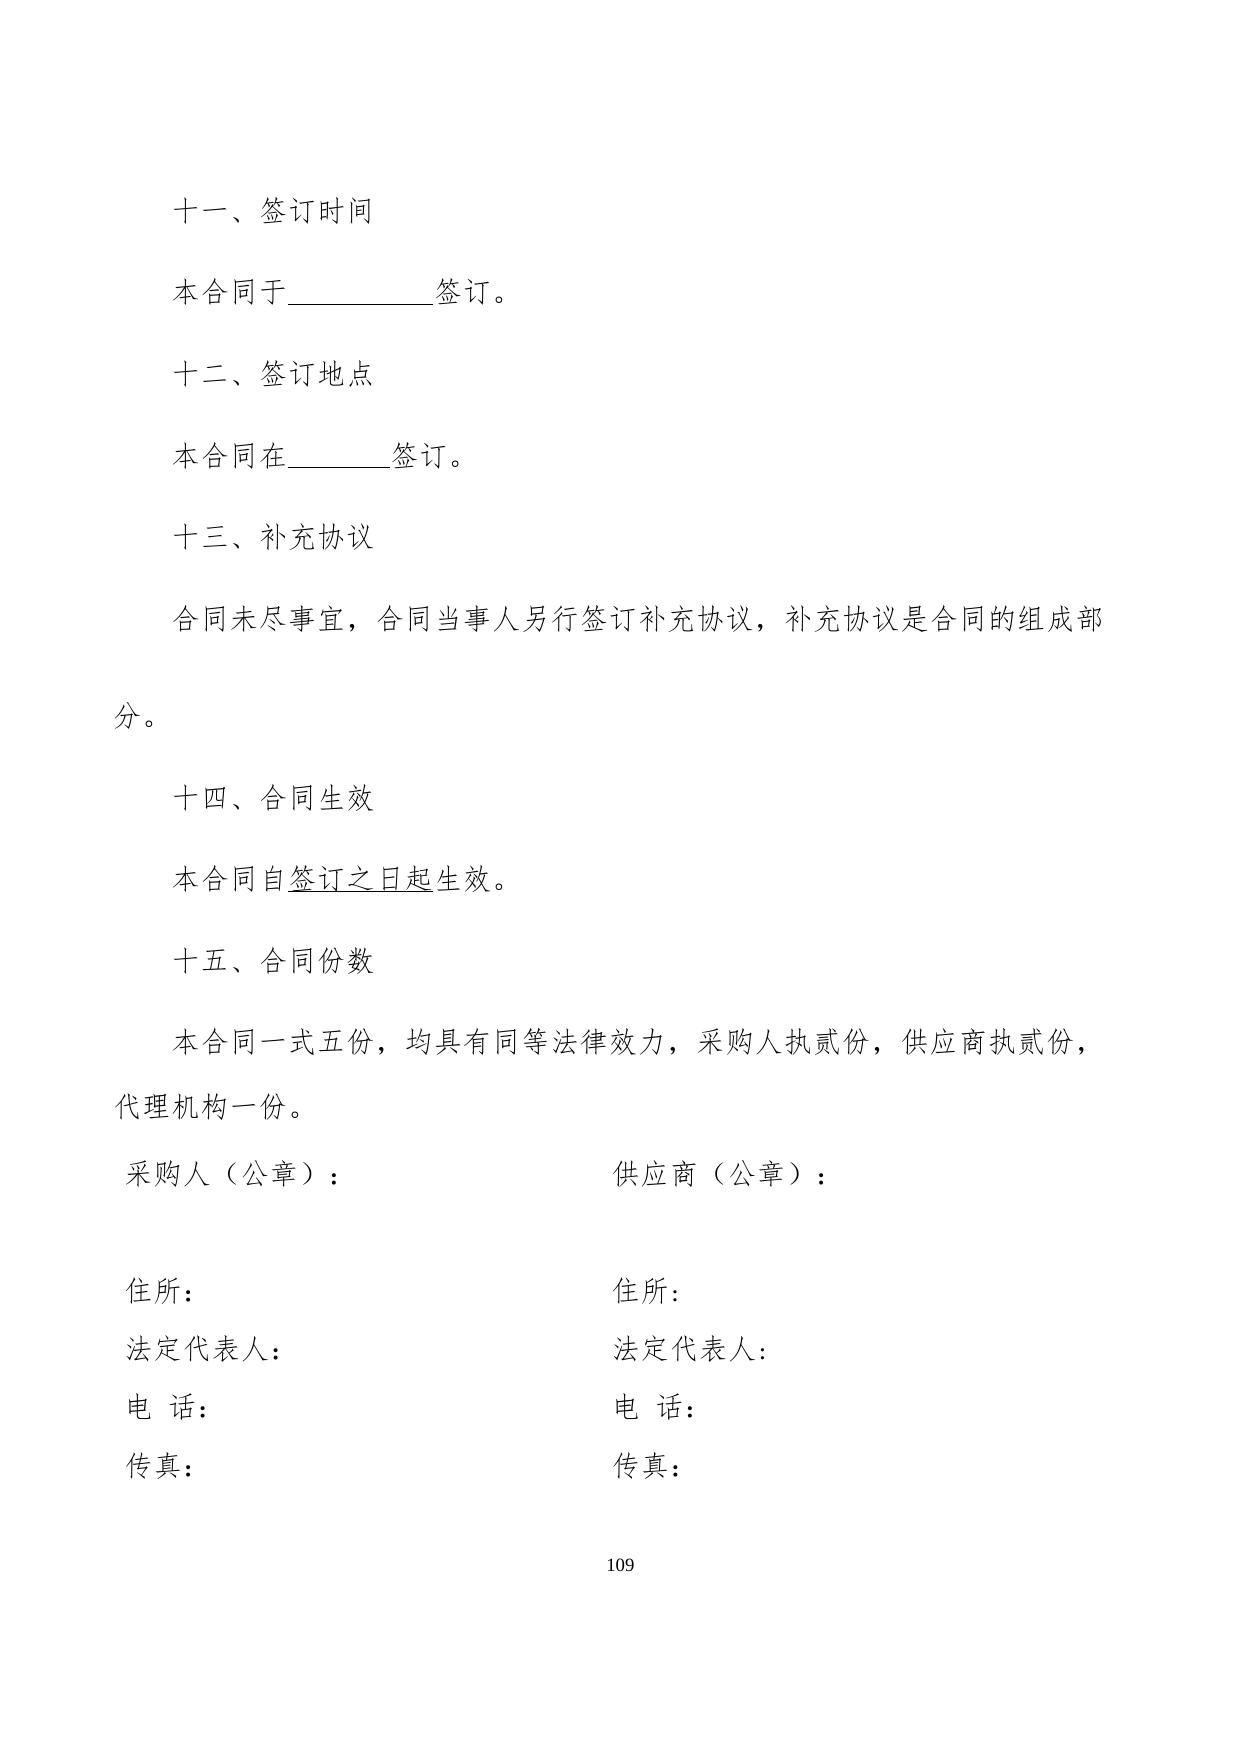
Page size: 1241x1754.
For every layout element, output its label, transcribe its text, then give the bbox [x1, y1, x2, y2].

text 本合同于 签订。 [112, 258, 1128, 323]
table_cell 法定代表人： [123, 1313, 610, 1371]
table_cell 电 话： [610, 1371, 1141, 1429]
table_cell 传真： [123, 1430, 610, 1488]
table_cell 法定代表人: [610, 1313, 1141, 1371]
text 本合同一式五份，均具有同等法律效力，采购人执贰份，供应商执贰份，代理机构一份。 [112, 1008, 1128, 1138]
table_cell 住所: [610, 1255, 1141, 1313]
table_cell 传真： [610, 1430, 1141, 1488]
table_cell 电 话： [123, 1371, 610, 1429]
text 十四、合同生效 [112, 763, 1128, 828]
table_header 供应商（公章）： [610, 1138, 1141, 1254]
text 十五、合同份数 [112, 926, 1128, 991]
text 本合同在 签订。 [112, 421, 1128, 486]
text 十三、补充协议 [112, 503, 1128, 568]
text 合同未尽事宜，合同当事人另行签订补充协议，补充协议是合同的组成部分。 [112, 584, 1128, 747]
text 本合同自签订之日起生效。 [112, 845, 1128, 910]
text 十二、签订地点 [112, 339, 1128, 404]
table_header 采购人（公章）： [123, 1138, 610, 1254]
text 十一、签订时间 [112, 176, 1128, 241]
table_cell 住所： [123, 1255, 610, 1313]
